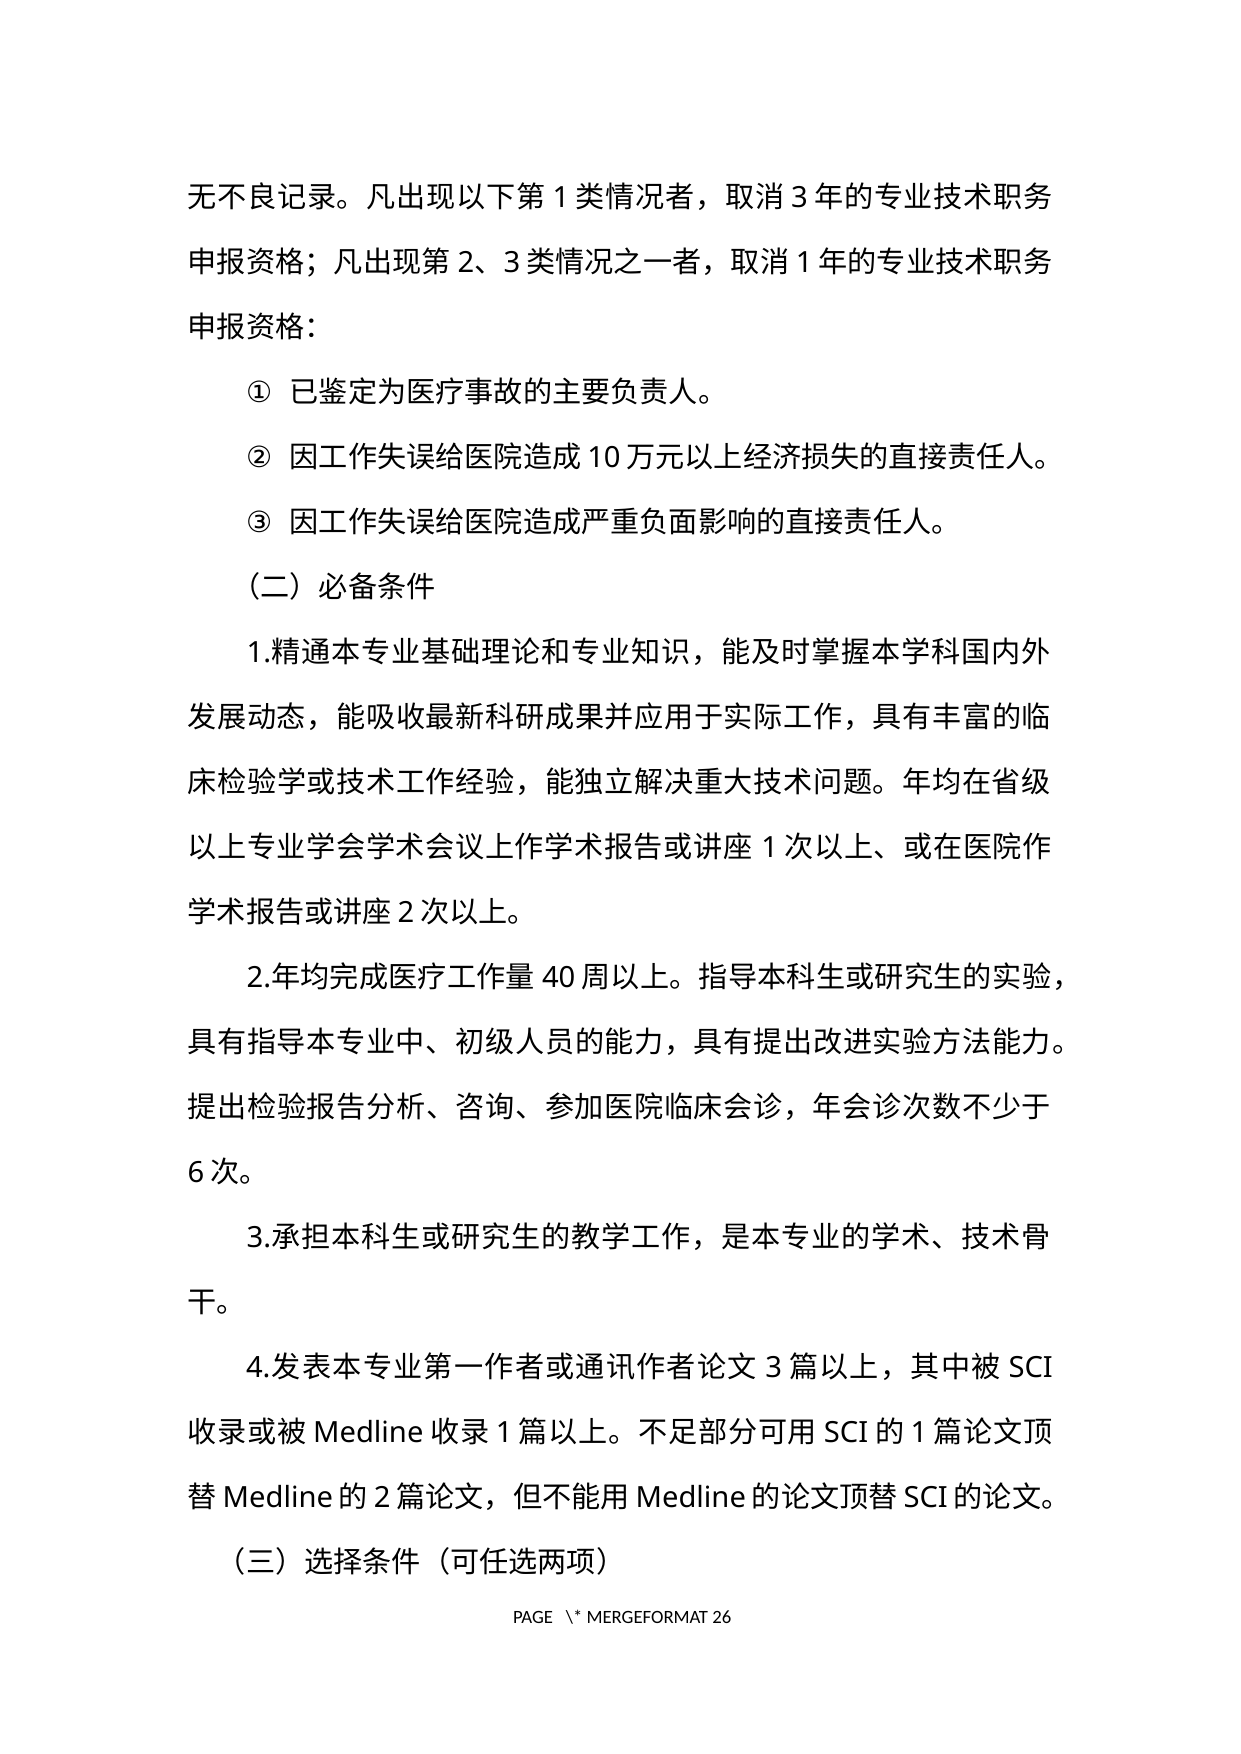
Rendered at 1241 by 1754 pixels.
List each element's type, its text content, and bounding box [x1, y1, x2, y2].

list 因工作失误给医院造成10万元以上经济损失的直接责任人。 [246, 422, 1053, 487]
list 因工作失误给医院造成严重负面影响的直接责任人。 [246, 487, 1053, 552]
text 3.承担本科生或研究生的教学工作，是本专业的学术、技术骨干。 [187, 1202, 1053, 1332]
text （三）选择条件（可任选两项） [187, 1527, 1053, 1592]
text 4.发表本专业第一作者或通讯作者论文3篇以上，其中被SCI收录或被Medline收录1篇以上。不足部分可用SCI的1篇论文顶替Medline的2篇论文，但不能用Medline的论文顶替SCI的论文。 [187, 1332, 1053, 1527]
text （二）必备条件 [231, 552, 1053, 617]
text 1.精通本专业基础理论和专业知识，能及时掌握本学科国内外发展动态，能吸收最新科研成果并应用于实际工作，具有丰富的临床检验学或技术工作经验，能独立解决重大技术问题。年均在省级以上专业学会学术会议上作学术报告或讲座1次以上、或在医院作学术报告或讲座2次以上。 [187, 617, 1053, 942]
list 已鉴定为医疗事故的主要负责人。 [246, 357, 1053, 422]
text 2.年均完成医疗工作量40周以上。指导本科生或研究生的实验，具有指导本专业中、初级人员的能力，具有提出改进实验方法能力。提出检验报告分析、咨询、参加医院临床会诊，年会诊次数不少于6次。 [187, 942, 1053, 1202]
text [187, 162, 1053, 357]
